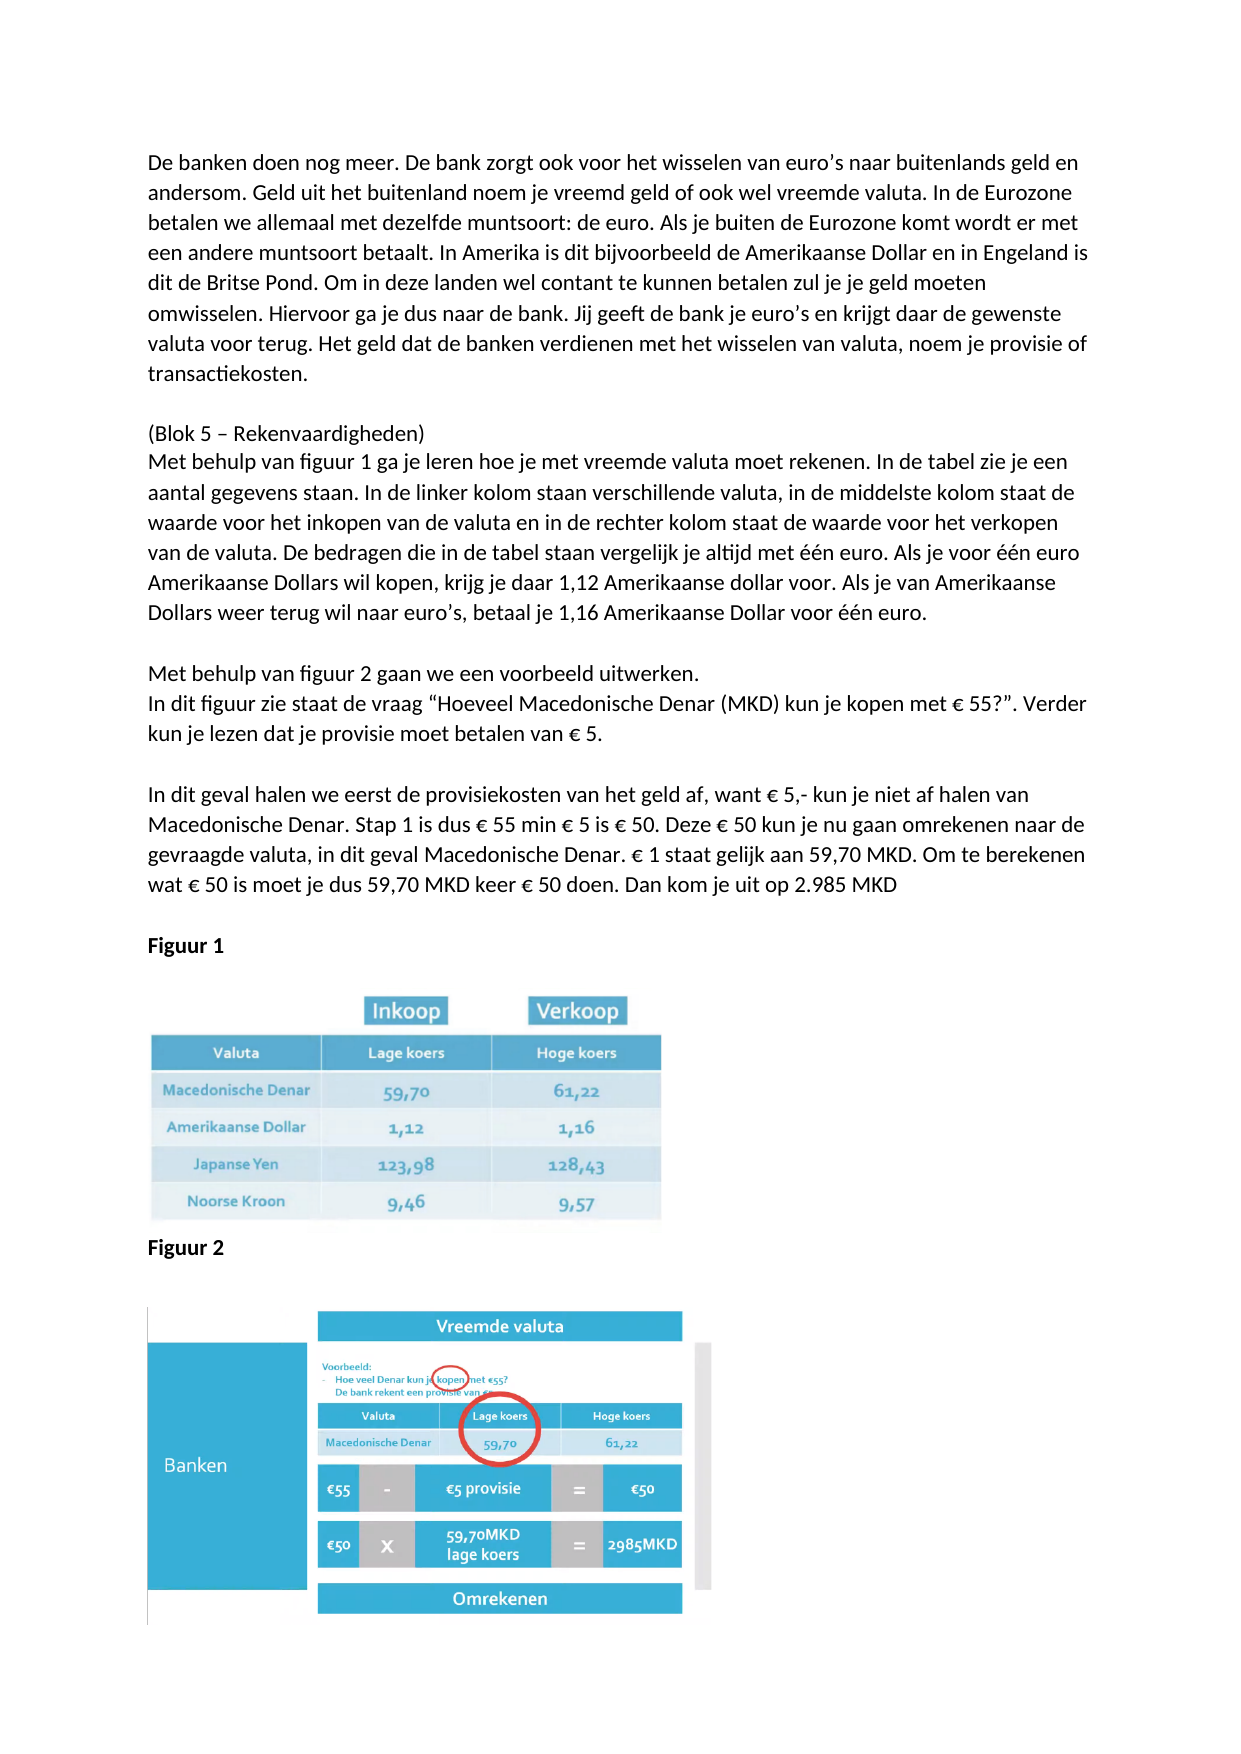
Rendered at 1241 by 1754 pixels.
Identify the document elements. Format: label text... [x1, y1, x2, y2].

text In dit geval halen we eerst de provisiekosten van het geld af, want € 5,- kun je niet af halen van Macedonische Denar. Stap 1 is dus € 55 min € 5 is € 50. Deze € 50 kun je nu gaan omrekenen naar de gevraagde valuta, in dit geval Macedonische Denar. € 1 staat gelijk aan 59,70 MKD. Om te berekenen wat € 50 is moet je dus 59,70 MKD keer € 50 doen. Dan kom je uit op 2.985 MKD [148, 780, 1093, 898]
text (Blok 5 – Rekenvaardigheden) [148, 419, 1093, 447]
text Figuur 1 [148, 931, 1093, 959]
text Met behulp van figuur 1 ga je leren hoe je met vreemde valuta moet rekenen. In de tabel zie je een aantal gegevens staan. In de linker kolom staan verschillende valuta, in de middelste kolom staat de waarde voor het inkopen van de valuta en in de rechter kolom staat de waarde voor het verkopen van de valuta. De bedragen die in de tabel staan vergelijk je altijd met één euro. Als je voor één euro Amerikaanse Dollars wil kopen, krijg je daar 1,12 Amerikaanse dollar voor. Als je van Amerikaanse Dollars weer terug wil naar euro’s, betaal je 1,16 Amerikaanse Dollar voor één euro. [148, 447, 1093, 627]
picture [147, 1307, 712, 1625]
text De banken doen nog meer. De bank zorgt ook voor het wisselen van euro’s naar buitenlands geld en andersom. Geld uit het buitenland noem je vreemd geld of ook wel vreemde valuta. In de Eurozone betalen we allemaal met dezelfde muntsoort: de euro. Als je buiten de Eurozone komt wordt er met een andere muntsoort betaalt. In Amerika is dit bijvoorbeeld de Amerikaanse Dollar en in Engeland is dit de Britse Pond. Om in deze landen wel contant te kunnen betalen zul je je geld moeten omwisselen. Hiervoor ga je dus naar de bank. Jij geeft de bank je euro’s en krijgt daar de gewenste valuta voor terug. Het geld dat de banken verdienen met het wisselen van valuta, noem je provisie of transactiekosten. [148, 148, 1093, 387]
text Met behulp van figuur 2 gaan we een voorbeeld uitwerken. [148, 659, 1093, 687]
text In dit figuur zie staat de vraag “Hoeveel Macedonische Denar (MKD) kun je kopen met € 55?”. Verder kun je lezen dat je provisie moet betalen van € 5. [148, 689, 1093, 747]
text Figuur 2 [148, 1233, 1093, 1261]
picture [147, 988, 662, 1233]
